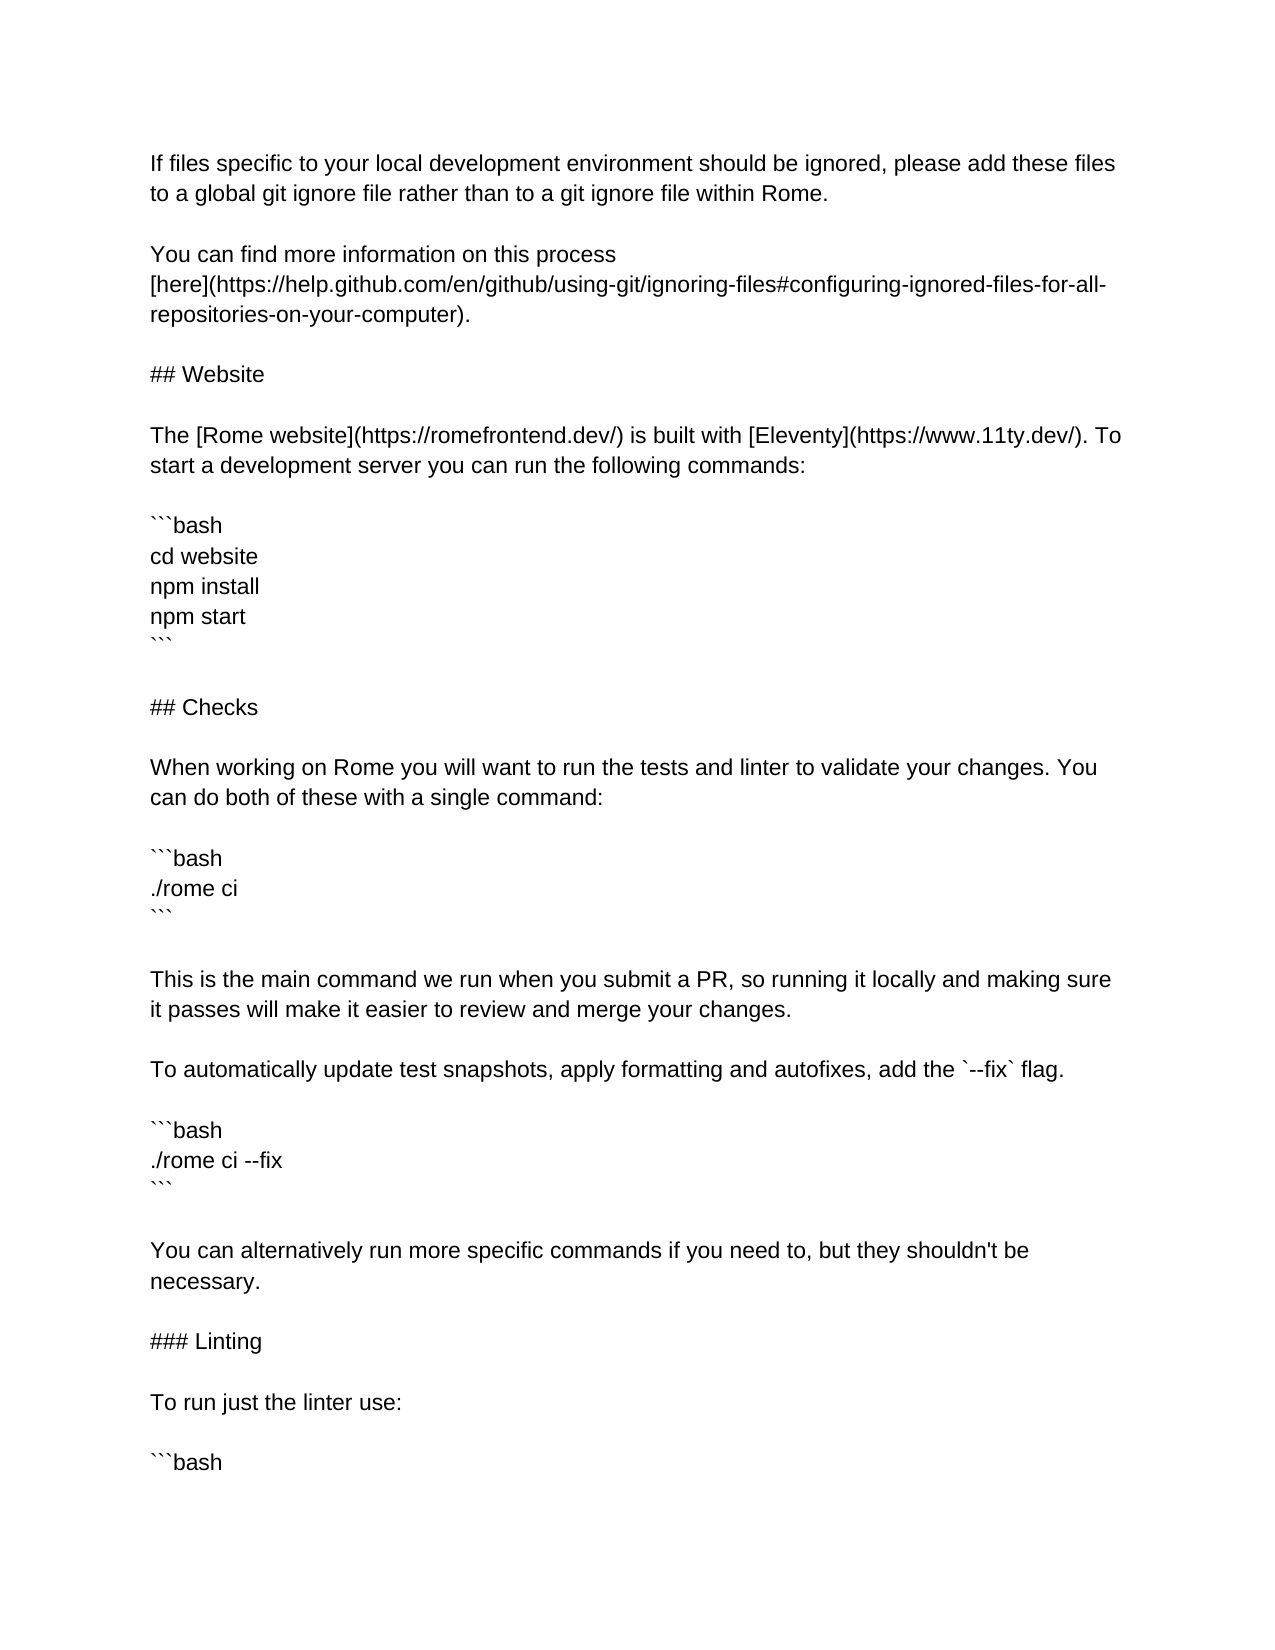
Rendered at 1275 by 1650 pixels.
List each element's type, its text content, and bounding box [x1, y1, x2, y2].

text This is the main command we run when you submit a PR, so running it locally and making sure it passes will make it easier to review and merge your changes. [150, 966, 1125, 1022]
text You can alternatively run more specific commands if you need to, but they shouldn't be necessary. [150, 1237, 1125, 1294]
text npm install [150, 573, 1125, 599]
text To run just the linter use: [150, 1388, 1125, 1415]
text ``` [150, 633, 1125, 660]
text ```bash [150, 845, 1125, 871]
text If files specific to your local development environment should be ignored, please add these files to a global git ignore file rather than to a git ignore file within Rome. [150, 150, 1125, 207]
text ```bash [150, 1117, 1125, 1143]
text cd website [150, 543, 1125, 569]
text You can find more information on this process [here](https://help.github.com/en/github/using-git/ignoring-files#configuring-ignored-files-for-all-repositories-on-your-computer). [150, 241, 1125, 327]
text ``` [150, 905, 1125, 932]
text ./rome ci [150, 875, 1125, 901]
text ## Checks [150, 694, 1125, 720]
text When working on Rome you will want to run the tests and linter to validate your changes. You can do both of these with a single command: [150, 754, 1125, 811]
text npm start [150, 603, 1125, 629]
text ```bash [150, 1449, 1125, 1475]
text ``` [150, 1177, 1125, 1203]
text ### Linting [150, 1328, 1125, 1354]
text The [Rome website](https://romefrontend.dev/) is built with [Eleventy](https://www.11ty.dev/). To start a development server you can run the following commands: [150, 422, 1125, 478]
text ./rome ci --fix [150, 1147, 1125, 1173]
text ## Website [150, 361, 1125, 388]
text To automatically update test snapshots, apply formatting and autofixes, add the `--fix` flag. [150, 1056, 1125, 1083]
text ```bash [150, 512, 1125, 539]
